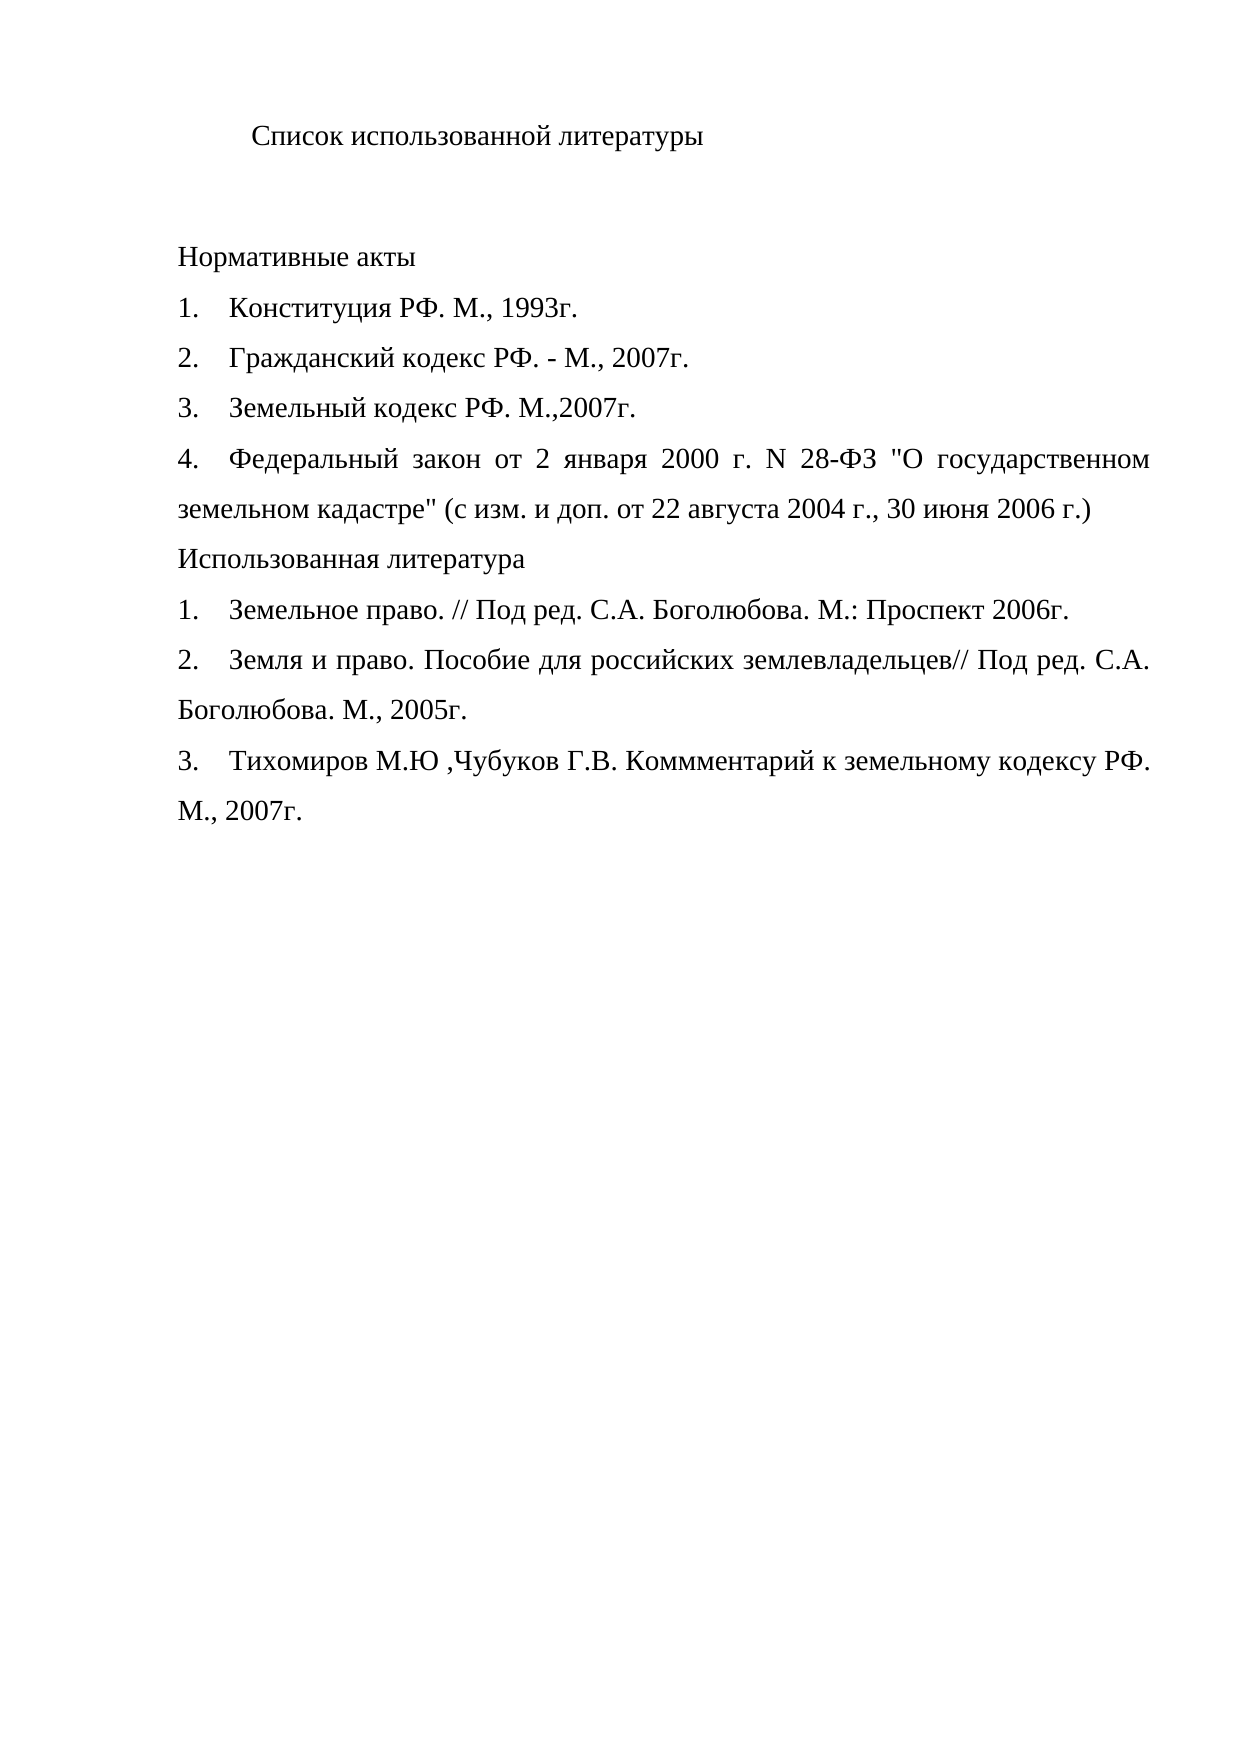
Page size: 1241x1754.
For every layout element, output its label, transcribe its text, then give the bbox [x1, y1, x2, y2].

list Федеральный закон от 2 января 2000 г. N 28-ФЗ "О государственном земельном кадастре" (с изм. и доп. от 22 августа 2004 г., 30 июня 2006 г.) [177, 441, 1152, 525]
list Земля и право. Пособие для российских землевладельцев// Под ред. С.А. Боголюбова. М., 2005г. [177, 642, 1152, 726]
text Нормативные акты [177, 239, 1152, 273]
list Земельное право. // Под ред. С.А. Боголюбова. М.: Проспект 2006г. [177, 592, 1152, 625]
list Гражданский кодекс РФ. - М., 2007г. [177, 340, 1152, 374]
list Конституция РФ. М., 1993г. [177, 290, 1152, 323]
list Земельный кодекс РФ. М.,2007г. [177, 391, 1152, 424]
text Список использованной литературы [177, 118, 1152, 152]
text Использованная литература [177, 541, 1152, 575]
list Тихомиров М.Ю ,Чубуков Г.В. Коммментарий к земельному кодексу РФ. М., 2007г. [177, 743, 1152, 827]
